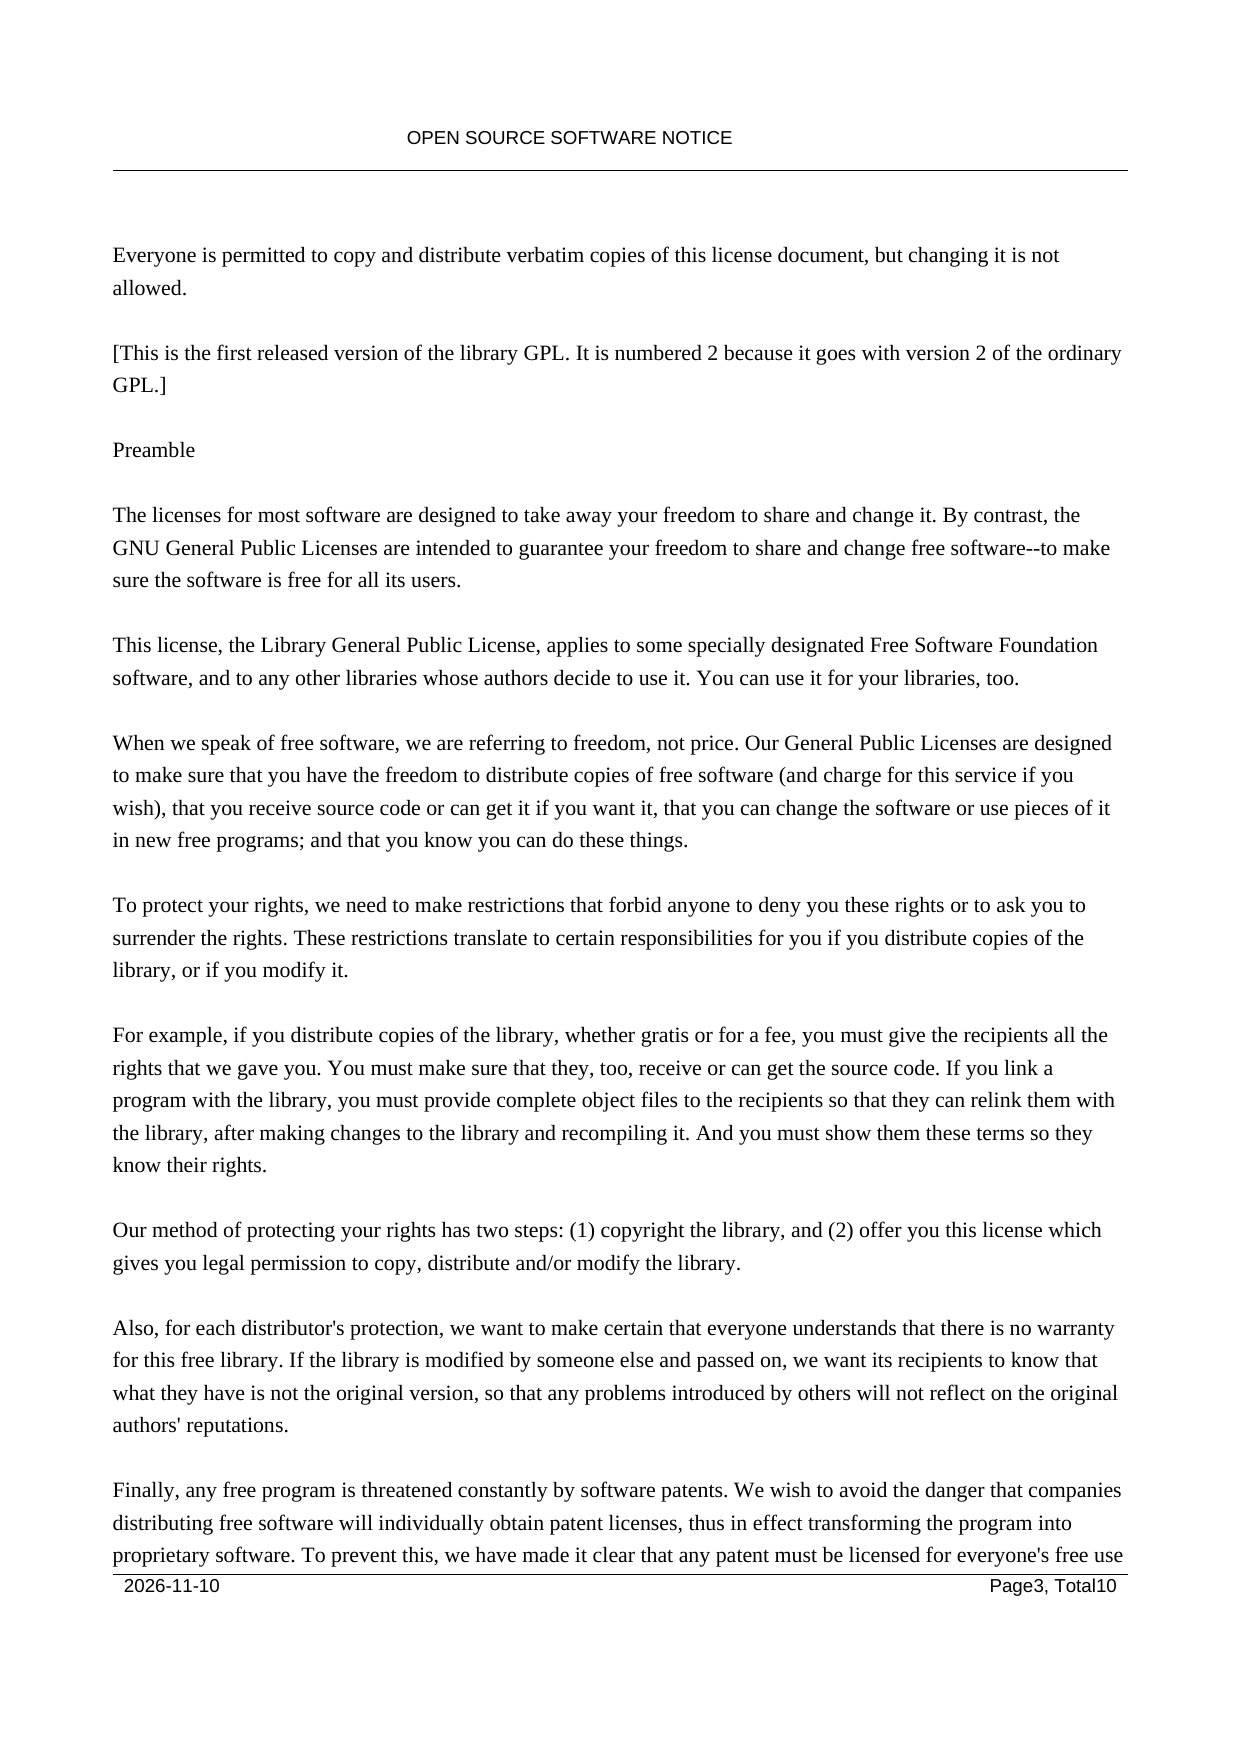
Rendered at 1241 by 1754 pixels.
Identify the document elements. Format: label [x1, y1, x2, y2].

text [112, 206, 1128, 1571]
